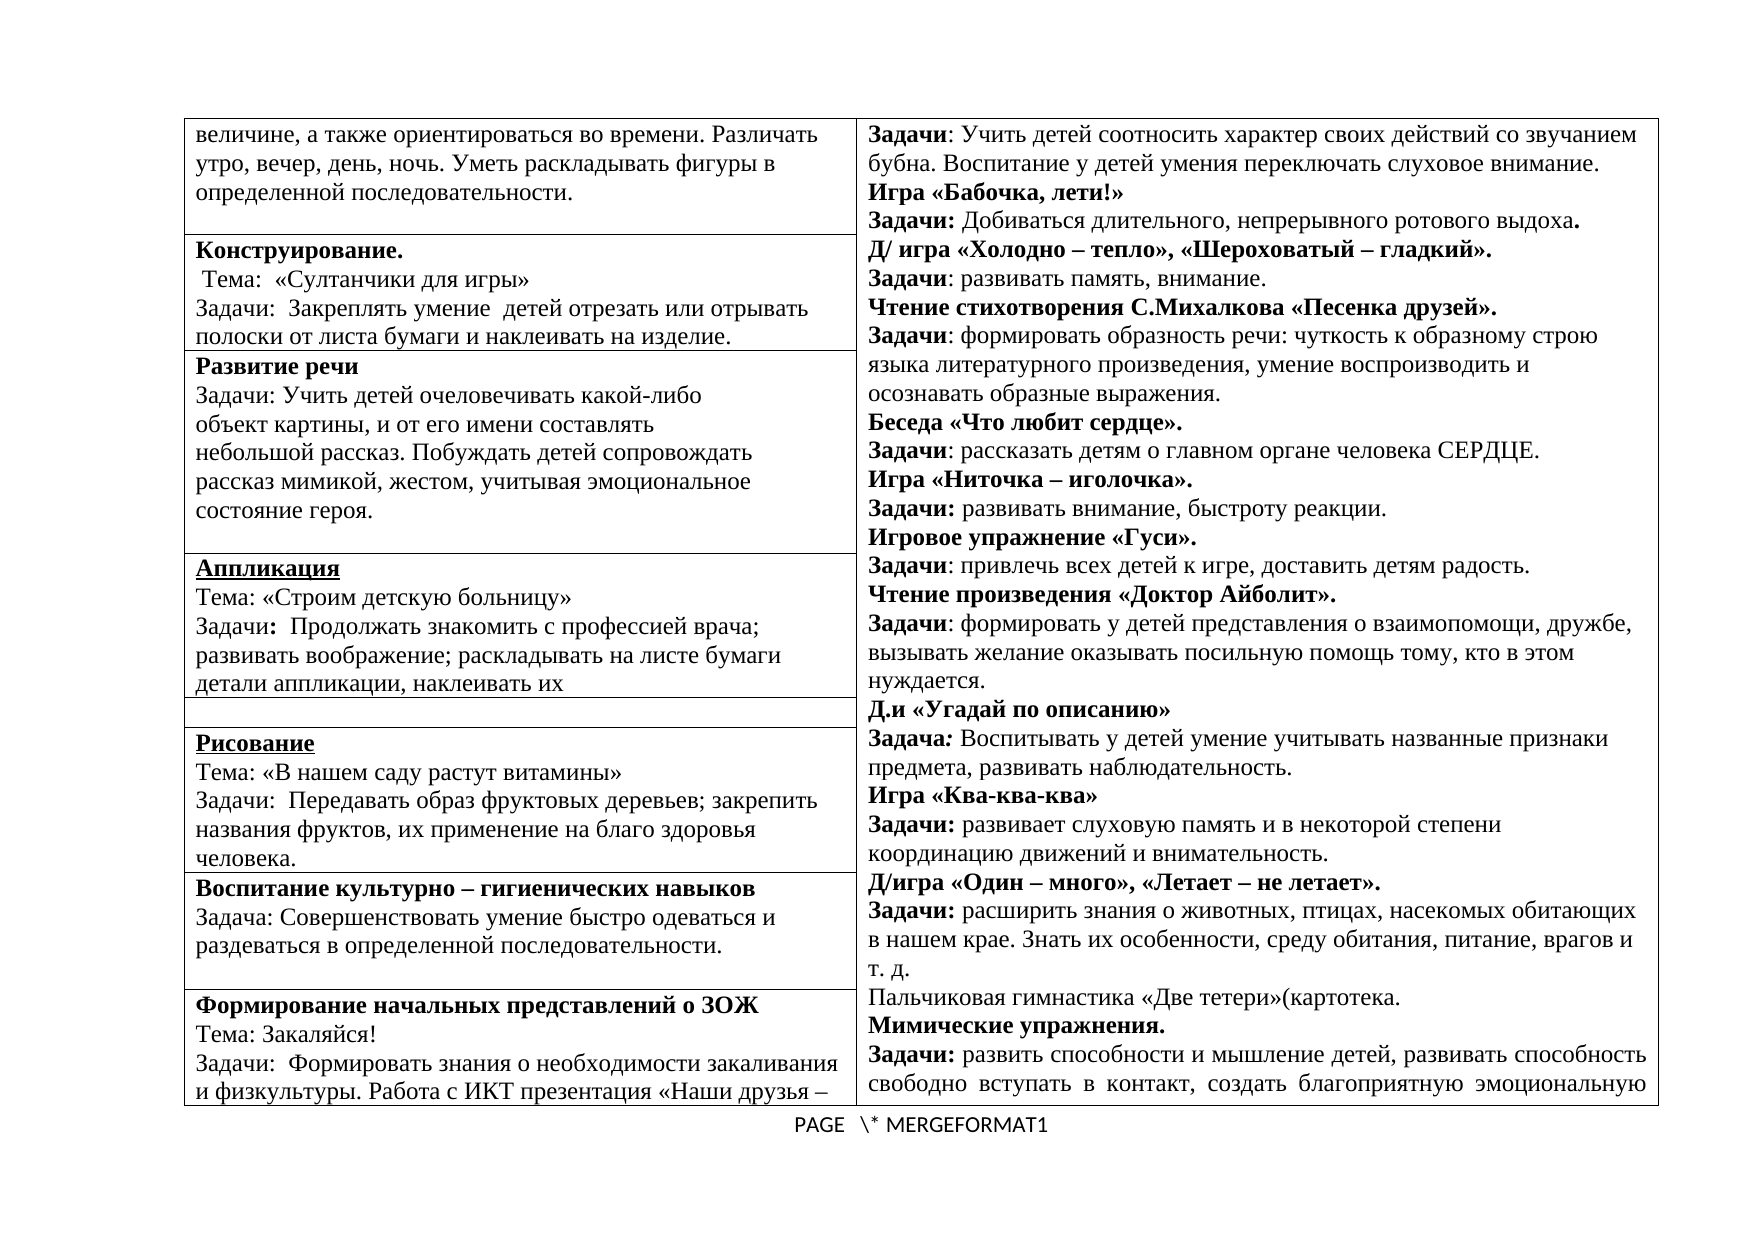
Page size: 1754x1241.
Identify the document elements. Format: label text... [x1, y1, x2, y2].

table_cell Конструирование. Тема: «Султанчики для игры» Задачи: Закреплять умение детей отрезать или отрывать полоски от листа бумаги и наклеивать на изделие. [185, 235, 856, 350]
table_cell Воспитание культурно – гигиенических навыков Задача: Совершенствовать умение быстро одеваться и раздеваться в определенной последовательности. [185, 873, 856, 989]
table_cell Развитие речи Задачи: Учить детей очеловечивать какой-либо объект картины, и от его имени составлять небольшой рассказ. Побуждать детей сопровождать рассказ мимикой, жестом, учитывая эмоциональное состояние героя. [185, 351, 856, 552]
table_cell [185, 698, 856, 727]
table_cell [185, 119, 856, 234]
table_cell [185, 990, 856, 1105]
table_cell Рисование Тема: «В нашем саду растут витамины» Задачи: Передавать образ фруктовых деревьев; закрепить названия фруктов, их применение на благо здоровья человека. [185, 728, 856, 872]
table_cell Аппликация Тема: «Строим детскую больницу» Задачи: Продолжать знакомить с профессией врача; развивать воображение; раскладывать на листе бумаги детали аппликации, наклеивать их [185, 554, 856, 697]
